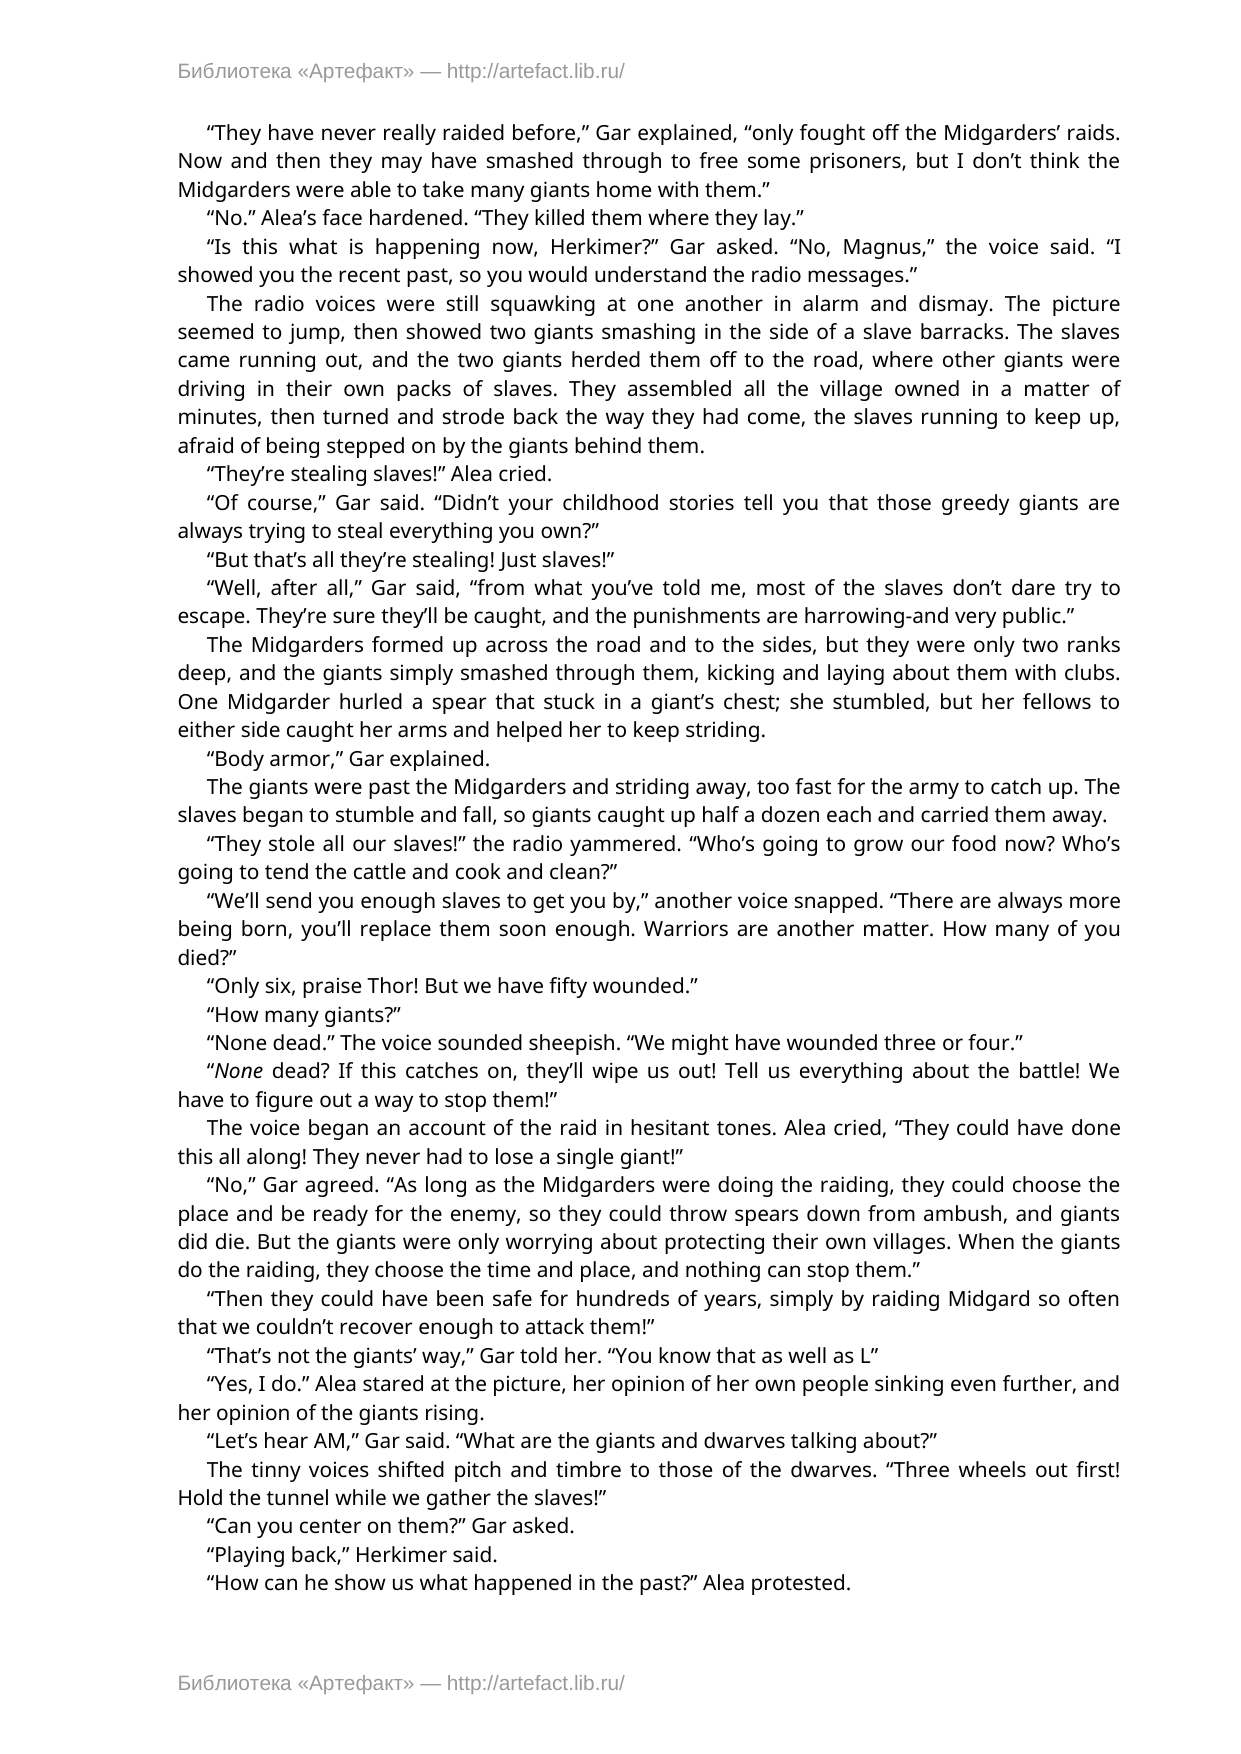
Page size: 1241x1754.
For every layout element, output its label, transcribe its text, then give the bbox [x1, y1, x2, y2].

text “Is this what is happening now, Herkimer?” Gar asked. “No, Magnus,” the voice said. “I showed you the recent past, so you would understand the radio messages.” [177, 232, 1122, 289]
text The radio voices were still squawking at one another in alarm and dismay. The picture seemed to jump, then showed two giants smashing in the side of a slave barracks. The slaves came running out, and the two giants herded them off to the road, where other giants were driving in their own packs of slaves. They assembled all the village owned in a matter of minutes, then turned and strode back the way they had come, the slaves running to keep up, afraid of being stepped on by the giants behind them. [177, 289, 1122, 459]
text “They’re stealing slaves!” Alea cried. [177, 459, 1122, 488]
text “Of course,” Gar said. “Didn’t your childhood stories tell you that those greedy giants are always trying to steal everything you own?” [177, 488, 1122, 545]
text “No,” Gar agreed. “As long as the Midgarders were doing the raiding, they could choose the place and be ready for the enemy, so they could throw spears down from ambush, and giants did die. But the giants were only worrying about protecting their own villages. When the giants do the raiding, they choose the time and place, and nothing can stop them.” [177, 1170, 1122, 1284]
text The Midgarders formed up across the road and to the sides, but they were only two ranks deep, and the giants simply smashed through them, kicking and laying about them with clubs. One Midgarder hurled a spear that stuck in a giant’s chest; she stumbled, but her fellows to either side caught her arms and helped her to keep striding. [177, 630, 1122, 744]
text “Can you center on them?” Gar asked. [177, 1512, 1122, 1540]
text “That’s not the giants’ way,” Gar told her. “You know that as well as L” [177, 1341, 1122, 1369]
text “They stole all our slaves!” the radio yammered. “Who’s going to grow our food now? Who’s going to tend the cattle and cook and clean?” [177, 829, 1122, 886]
text “Let’s hear AM,” Gar said. “What are the giants and dwarves talking about?” [177, 1426, 1122, 1455]
text “But that’s all they’re stealing! Just slaves!” [177, 545, 1122, 573]
text “How many giants?” [177, 1000, 1122, 1028]
text “No.” Alea’s face hardened. “They killed them where they lay.” [177, 203, 1122, 232]
text “Then they could have been safe for hundreds of years, simply by raiding Midgard so often that we couldn’t recover enough to attack them!” [177, 1284, 1122, 1341]
text “None dead.” The voice sounded sheepish. “We might have wounded three or four.” [177, 1028, 1122, 1057]
text “None dead? If this catches on, they’ll wipe us out! Tell us everything about the battle! We have to figure out a way to stop them!” [177, 1057, 1122, 1113]
text The tinny voices shifted pitch and timbre to those of the dwarves. “Three wheels out first! Hold the tunnel while we gather the slaves!” [177, 1455, 1122, 1512]
text The voice began an account of the raid in hesitant tones. Alea cried, “They could have done this all along! They never had to lose a single giant!” [177, 1113, 1122, 1170]
text “Playing back,” Herkimer said. [177, 1540, 1122, 1568]
text “Body armor,” Gar explained. [177, 744, 1122, 772]
text The giants were past the Midgarders and striding away, too fast for the army to catch up. The slaves began to stumble and fall, so giants caught up half a dozen each and carried them away. [177, 772, 1122, 829]
text “Only six, praise Thor! But we have fifty wounded.” [177, 971, 1122, 1000]
text “They have never really raided before,” Gar explained, “only fought off the Midgarders’ raids. Now and then they may have smashed through to free some prisoners, but I don’t think the Midgarders were able to take many giants home with them.” [177, 118, 1122, 203]
text “Well, after all,” Gar said, “from what you’ve told me, most of the slaves don’t dare try to escape. They’re sure they’ll be caught, and the punishments are harrowing-and very public.” [177, 573, 1122, 630]
text “We’ll send you enough slaves to get you by,” another voice snapped. “There are always more being born, you’ll replace them soon enough. Warriors are another matter. How many of you died?” [177, 886, 1122, 971]
text “Yes, I do.” Alea stared at the picture, her opinion of her own people sinking even further, and her opinion of the giants rising. [177, 1369, 1122, 1426]
text “How can he show us what happened in the past?” Alea protested. [177, 1568, 1122, 1597]
